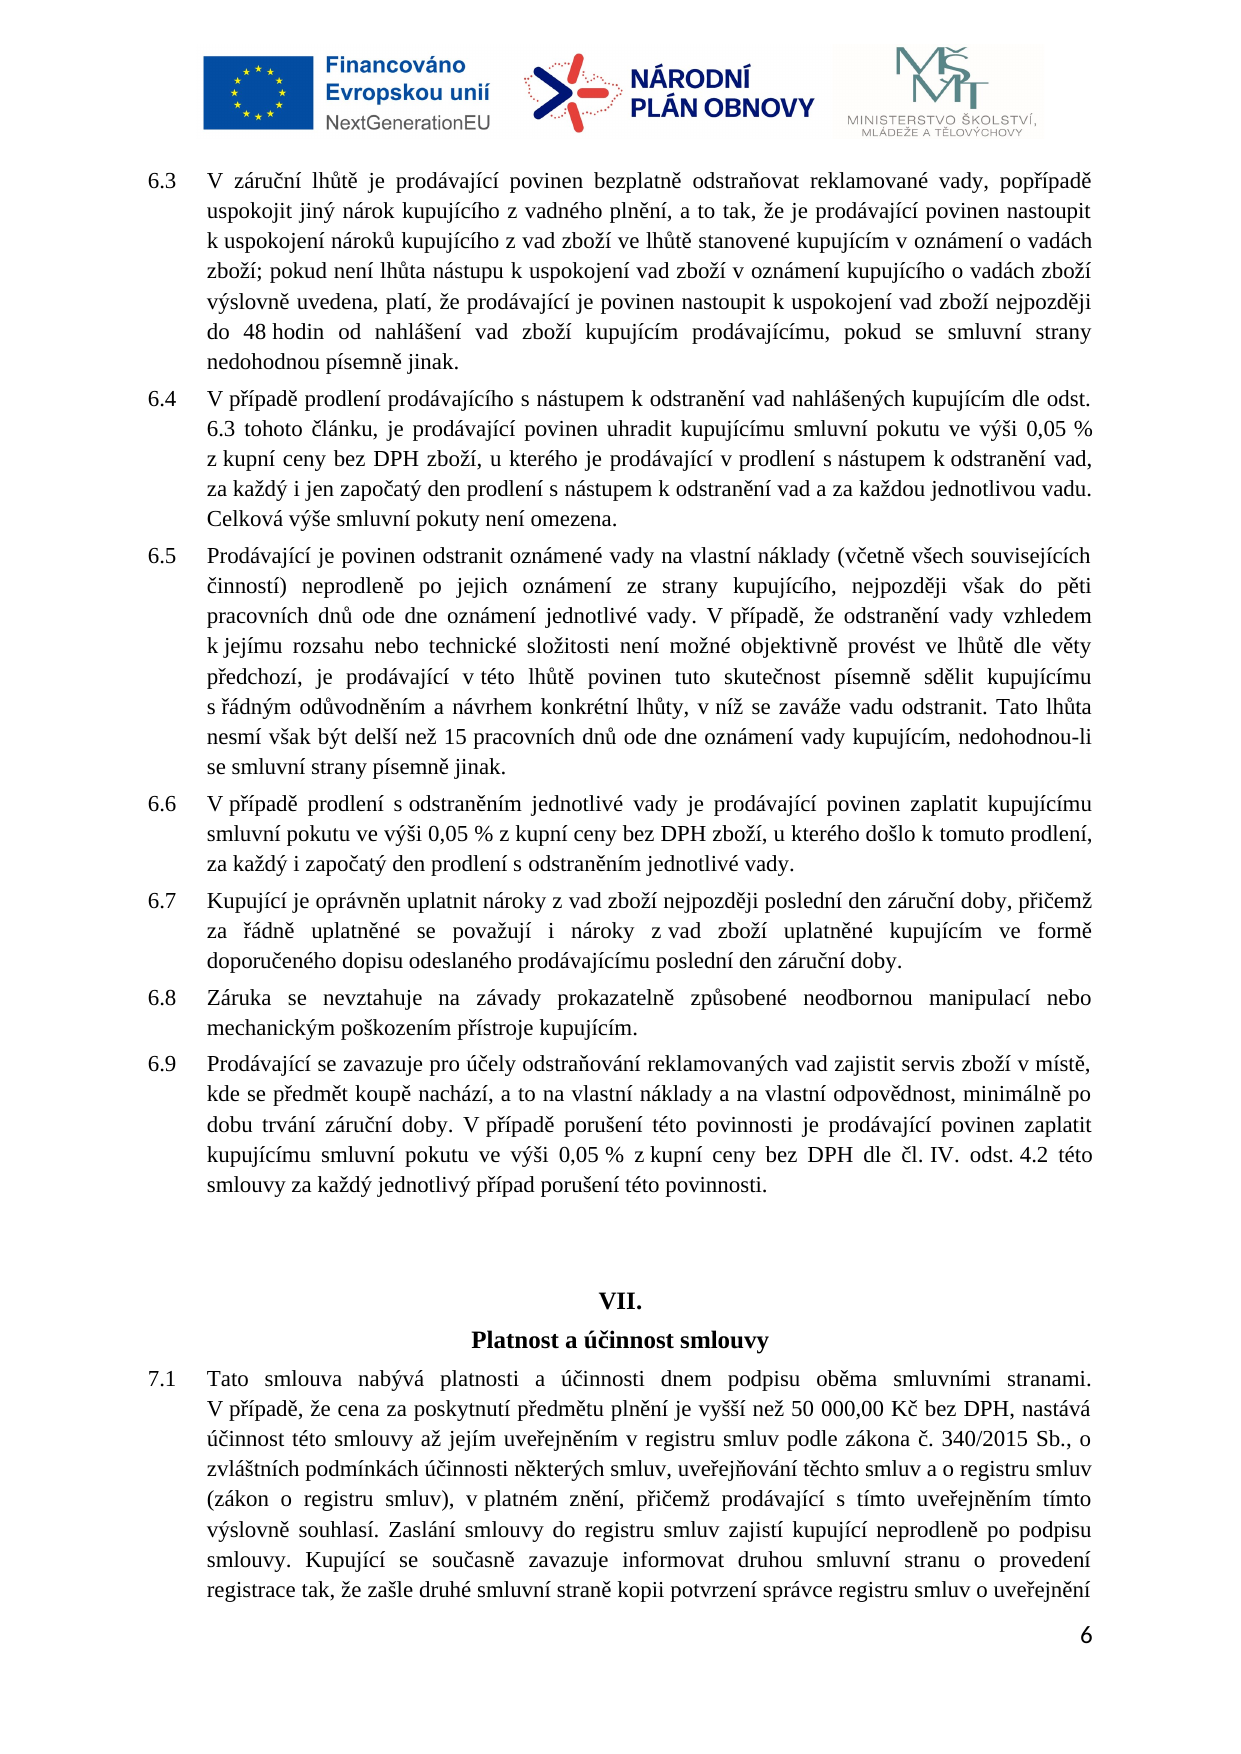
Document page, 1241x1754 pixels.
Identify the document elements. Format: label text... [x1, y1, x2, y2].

text 6.3 V záruční lhůtě je prodávající povinen bezplatně odstraňovat reklamované vady, popřípadě uspokojit jiný nárok kupujícího z vadného plnění, a to tak, že je prodávající povinen nastoupit k uspokojení nároků kupujícího z vad zboží ve lhůtě stanovené kupujícím v oznámení o vadách zboží; pokud není lhůta nástupu k uspokojení vad zboží v oznámení kupujícího o vadách zboží výslovně uvedena, platí, že prodávající je povinen nastoupit k uspokojení vad zboží nejpozději do 48 hodin od nahlášení vad zboží kupujícím prodávajícímu, pokud se smluvní strany nedohodnou písemně jinak. [148, 167, 1093, 374]
text 6.4 V případě prodlení prodávajícího s nástupem k odstranění vad nahlášených kupujícím dle odst. 6.3 tohoto článku, je prodávající povinen uhradit kupujícímu smluvní pokutu ve výši 0,05 % z kupní ceny bez DPH zboží, u kterého je prodávající v prodlení s nástupem k odstranění vad, za každý i jen započatý den prodlení s nástupem k odstranění vad a za každou jednotlivou vadu. Celková výše smluvní pokuty není omezena. [148, 384, 1093, 532]
text 6.9 Prodávající se zavazuje pro účely odstraňování reklamovaných vad zajistit servis zboží v místě, kde se předmět koupě nachází, a to na vlastní náklady a na vlastní odpovědnost, minimálně po dobu trvání záruční doby. V případě porušení této povinnosti je prodávající povinen zaplatit kupujícímu smluvní pokutu ve výši 0,05 % z kupní ceny bez DPH dle čl. IV. odst. 4.2 této smlouvy za každý jednotlivý případ porušení této povinnosti. [148, 1050, 1093, 1197]
picture [196, 44, 1045, 139]
text 6.8 Záruka se nevztahuje na závady prokazatelně způsobené neodbornou manipulací nebo mechanickým poškozením přístroje kupujícím. [148, 983, 1093, 1040]
text 6.5 Prodávající je povinen odstranit oznámené vady na vlastní náklady (včetně všech souvisejících činností) neprodleně po jejich oznámení ze strany kupujícího, nejpozději však do pěti pracovních dnů ode dne oznámení jednotlivé vady. V případě, že odstranění vady vzhledem k jejímu rozsahu nebo technické složitosti není možné objektivně provést ve lhůtě dle věty předchozí, je prodávající v této lhůtě povinen tuto skutečnost písemně sdělit kupujícímu s řádným odůvodněním a návrhem konkrétní lhůty, v níž se zaváže vadu odstranit. Tato lhůta nesmí však být delší než 15 pracovních dnů ode dne oznámení vady kupujícím, nedohodnou-li se smluvní strany písemně jinak. [148, 542, 1093, 780]
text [148, 1364, 1093, 1602]
text 6.6 V případě prodlení s odstraněním jednotlivé vady je prodávající povinen zaplatit kupujícímu smluvní pokutu ve výši 0,05 % z kupní ceny bez DPH zboží, u kterého došlo k tomuto prodlení, za každý i započatý den prodlení s odstraněním jednotlivé vady. [148, 790, 1093, 877]
text 6.7 Kupující je oprávněn uplatnit nároky z vad zboží nejpozději poslední den záruční doby, přičemž za řádně uplatněné se považují i nároky z vad zboží uplatněné kupujícím ve formě doporučeného dopisu odeslaného prodávajícímu poslední den záruční doby. [148, 887, 1093, 973]
text VII. [148, 1286, 1093, 1315]
title Platnost a účinnost smlouvy [148, 1325, 1093, 1354]
